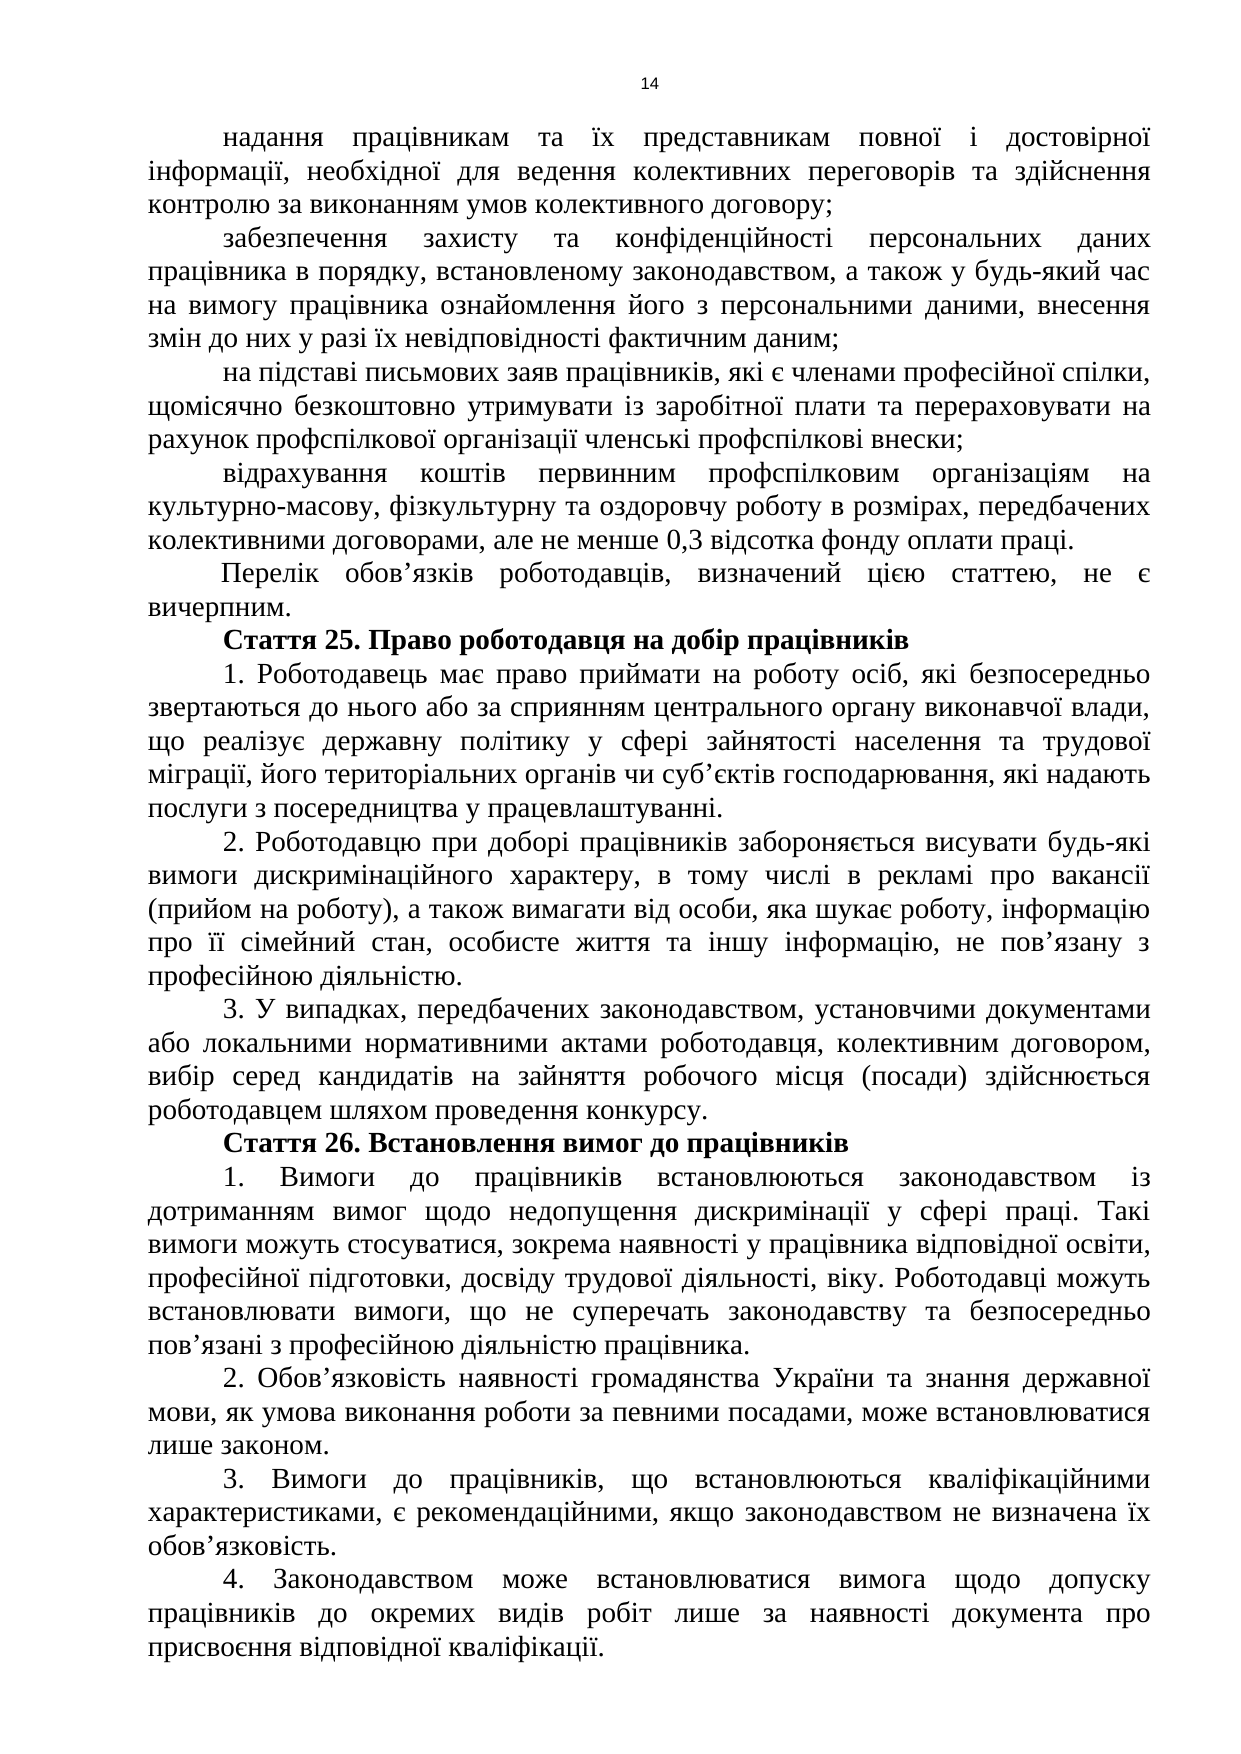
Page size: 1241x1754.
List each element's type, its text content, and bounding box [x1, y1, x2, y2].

text Стаття 25. Право роботодавця на добір працівників [148, 622, 1152, 656]
text 3. Вимоги до працівників, що встановлюються кваліфікаційними характеристиками, є рекомендаційними, якщо законодавством не визначена їх обов’язковість. [148, 1461, 1152, 1562]
text 4. Законодавством може встановлюватися вимога щодо допуску працівників до окремих видів робіт лише за наявності документа про присвоєння відповідної кваліфікації. [148, 1562, 1152, 1662]
text на підставі письмових заяв працівників, які є членами професійної спілки, щомісячно безкоштовно утримувати із заробітної плати та перераховувати на рахунок профспілкової організації членські профспілкові внески; [148, 354, 1152, 455]
text Стаття 26. Встановлення вимог до працівників [148, 1126, 1152, 1159]
text 1. Роботодавець має право приймати на роботу осіб, які безпосередньо звертаються до нього або за сприянням центрального органу виконавчої влади, що реалізує державну політику у сфері зайнятості населення та трудової міграції, його територіальних органів чи суб’єктів господарювання, які надають послуги з посередництва у працевлаштуванні. [148, 656, 1152, 824]
text забезпечення захисту та конфіденційності персональних даних працівника в порядку, встановленому законодавством, а також у будь-який час на вимогу працівника ознайомлення його з персональними даними, внесення змін до них у разі їх невідповідності фактичним даним; [148, 220, 1152, 354]
text відрахування коштів первинним профспілковим організаціям на культурно-масову, фізкультурну та оздоровчу роботу в розмірах, передбачених колективними договорами, але не менше 0,3 відсотка фонду оплати праці. [148, 455, 1152, 555]
text 1. Вимоги до працівників встановлюються законодавством із дотриманням вимог щодо недопущення дискримінації у сфері праці. Такі вимоги можуть стосуватися, зокрема наявності у працівника відповідної освіти, професійної підготовки, досвіду трудової діяльності, віку. Роботодавці можуть встановлювати вимоги, що не суперечать законодавству та безпосередньо пов’язані з професійною діяльністю працівника. [148, 1159, 1152, 1360]
text надання працівникам та їх представникам повної і достовірної інформації, необхідної для ведення колективних переговорів та здійснення контролю за виконанням умов колективного договору; [148, 119, 1152, 220]
text 2. Роботодавцю при доборі працівників забороняється висувати будь-які вимоги дискримінаційного характеру, в тому числі в рекламі про вакансії (прийом на роботу), а також вимагати від особи, яка шукає роботу, інформацію про її сімейний стан, особисте життя та іншу інформацію, не пов’язану з професійною діяльністю. [148, 824, 1152, 991]
text Перелік обов’язків роботодавців, визначений цією статтею, не є вичерпним. [148, 555, 1152, 622]
text 2. Обов’язковість наявності громадянства України та знання державної мови, як умова виконання роботи за певними посадами, може встановлюватися лише законом. [148, 1360, 1152, 1461]
text 3. У випадках, передбачених законодавством, установчими документами або локальними нормативними актами роботодавця, колективним договором, вибір серед кандидатів на зайняття робочого місця (посади) здійснюється роботодавцем шляхом проведення конкурсу. [148, 991, 1152, 1126]
